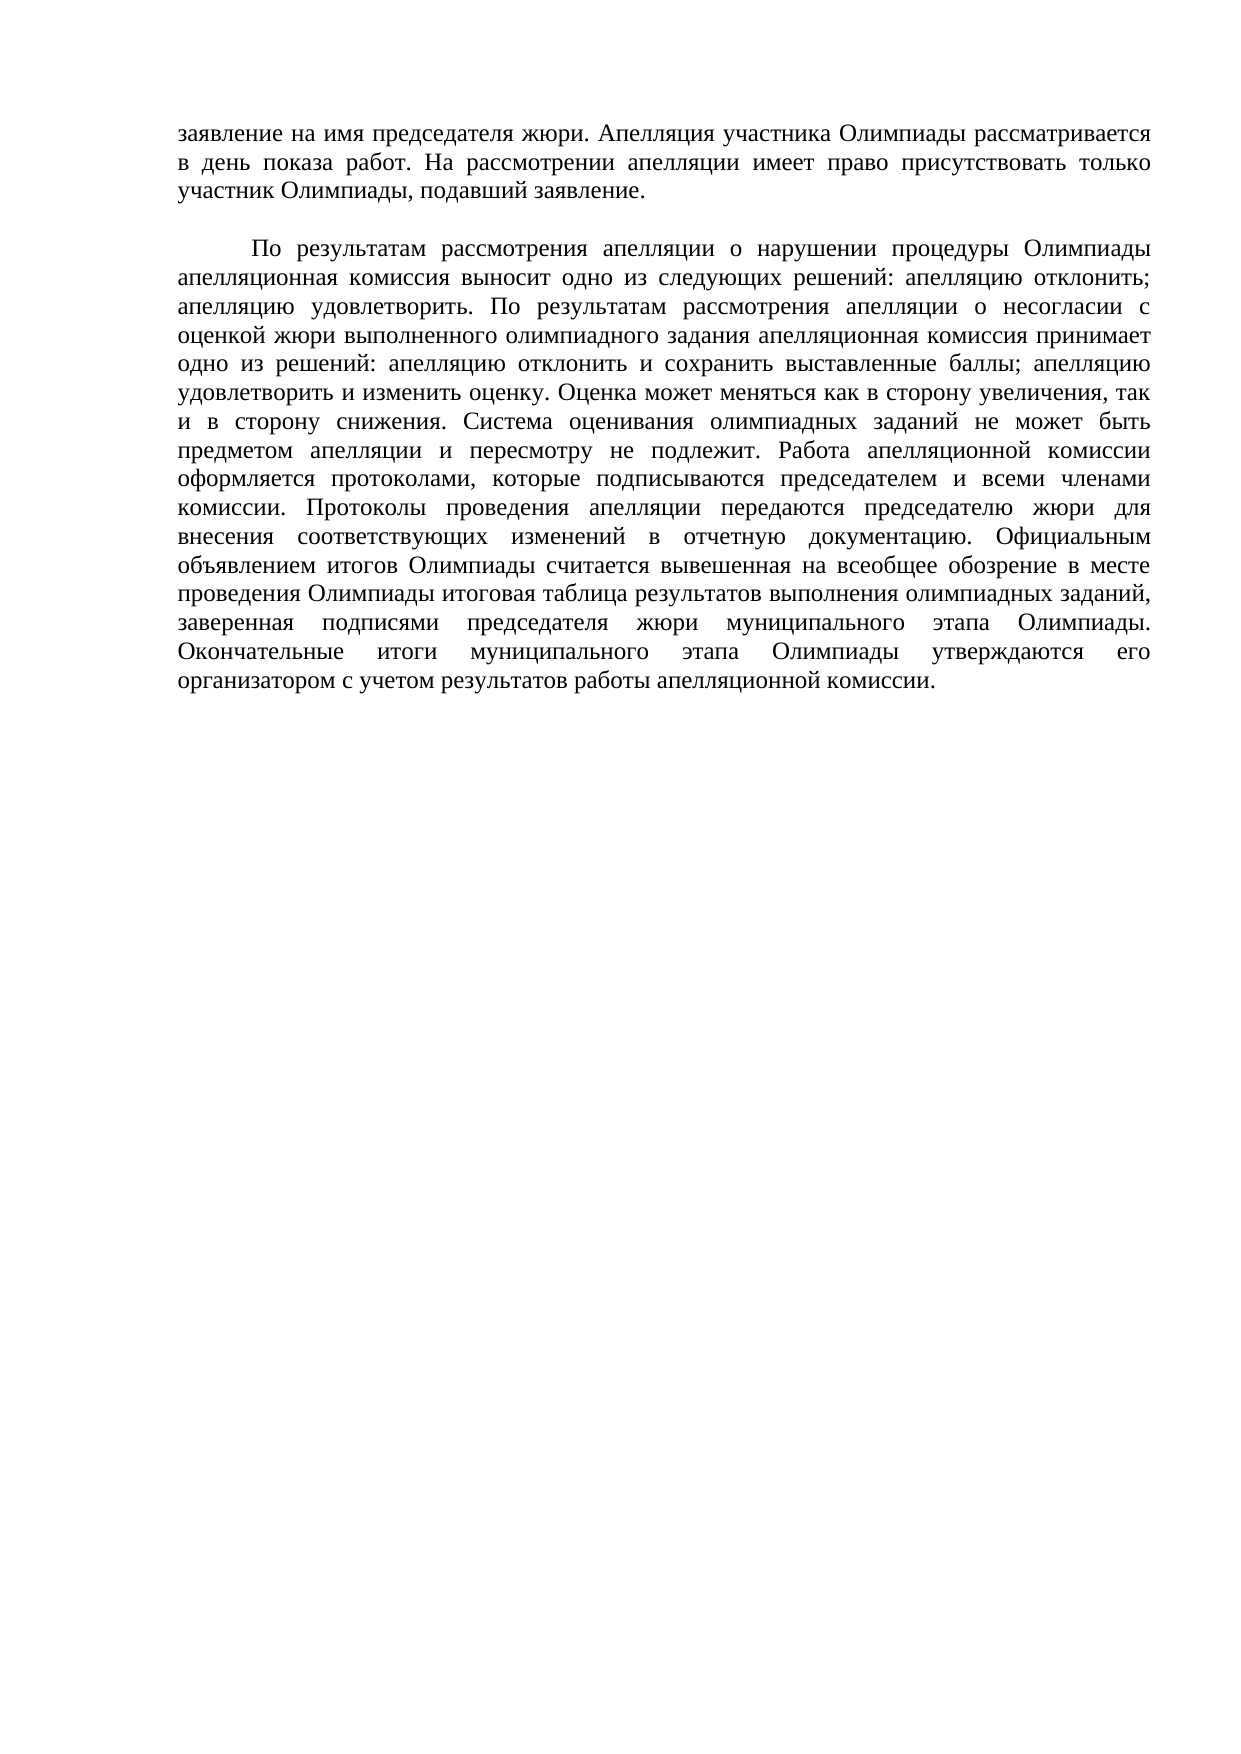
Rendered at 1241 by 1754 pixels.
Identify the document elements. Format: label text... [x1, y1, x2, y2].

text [177, 118, 1152, 204]
text По результатам рассмотрения апелляции о нарушении процедуры Олимпиады апелляционная комиссия выносит одно из следующих решений: апелляцию отклонить; апелляцию удовлетворить. По результатам рассмотрения апелляции о несогласии с оценкой жюри выполненного олимпиадного задания апелляционная комиссия принимает одно из решений: апелляцию отклонить и сохранить выставленные баллы; апелляцию удовлетворить и изменить оценку. Оценка может меняться как в сторону увеличения, так и в сторону снижения. Система оценивания олимпиадных заданий не может быть предметом апелляции и пересмотру не подлежит. Работа апелляционной комиссии оформляется протоколами, которые подписываются председателем и всеми членами комиссии. Протоколы проведения апелляции передаются председателю жюри для внесения соответствующих изменений в отчетную документацию. Официальным объявлением итогов Олимпиады считается вывешенная на всеобщее обозрение в месте проведения Олимпиады итоговая таблица результатов выполнения олимпиадных заданий, заверенная подписями председателя жюри муниципального этапа Олимпиады. Окончательные итоги муниципального этапа Олимпиады утверждаются его организатором с учетом результатов работы апелляционной комиссии. [177, 233, 1152, 693]
